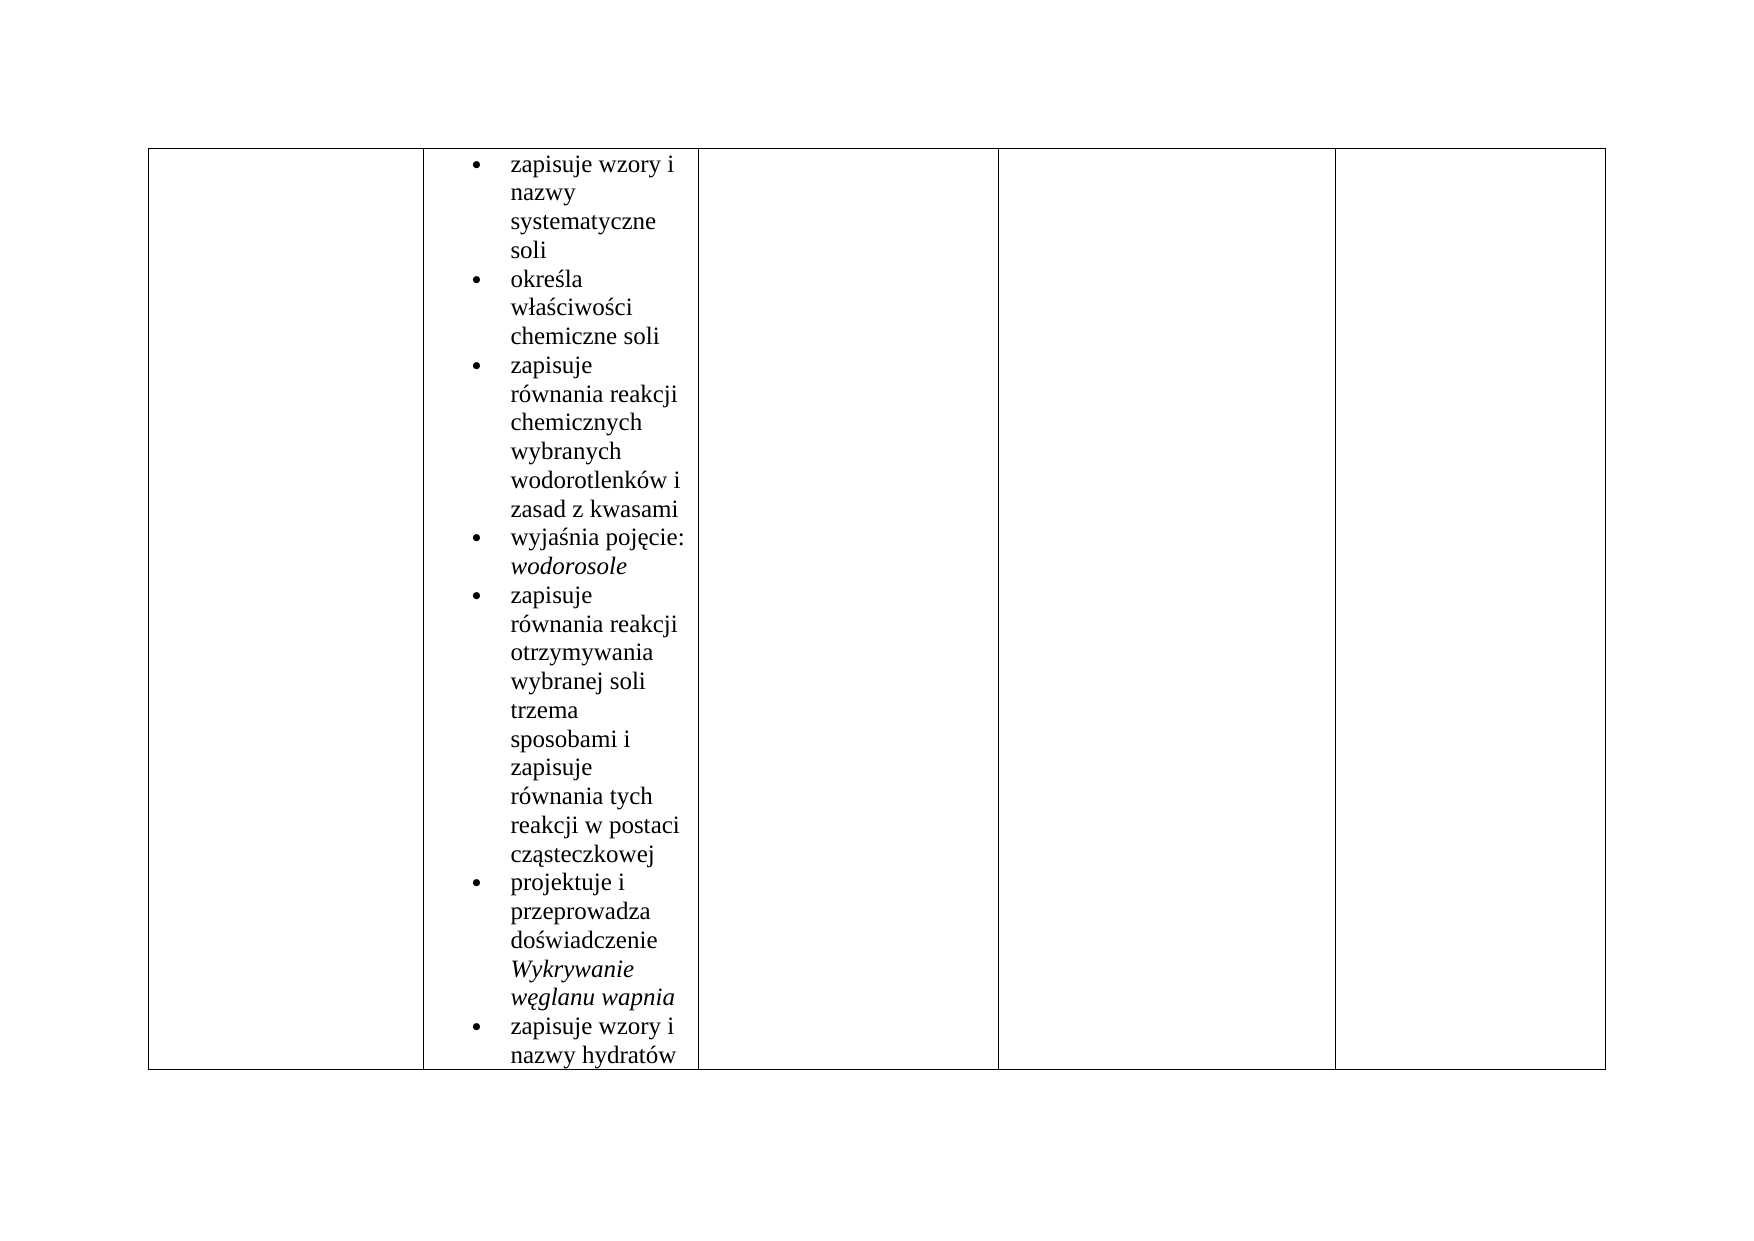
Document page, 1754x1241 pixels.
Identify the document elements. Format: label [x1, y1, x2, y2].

table_cell [1336, 149, 1605, 1069]
table_cell [699, 149, 998, 1069]
table_cell [149, 149, 423, 1069]
table_cell [424, 149, 698, 1069]
table_cell [999, 149, 1335, 1069]
